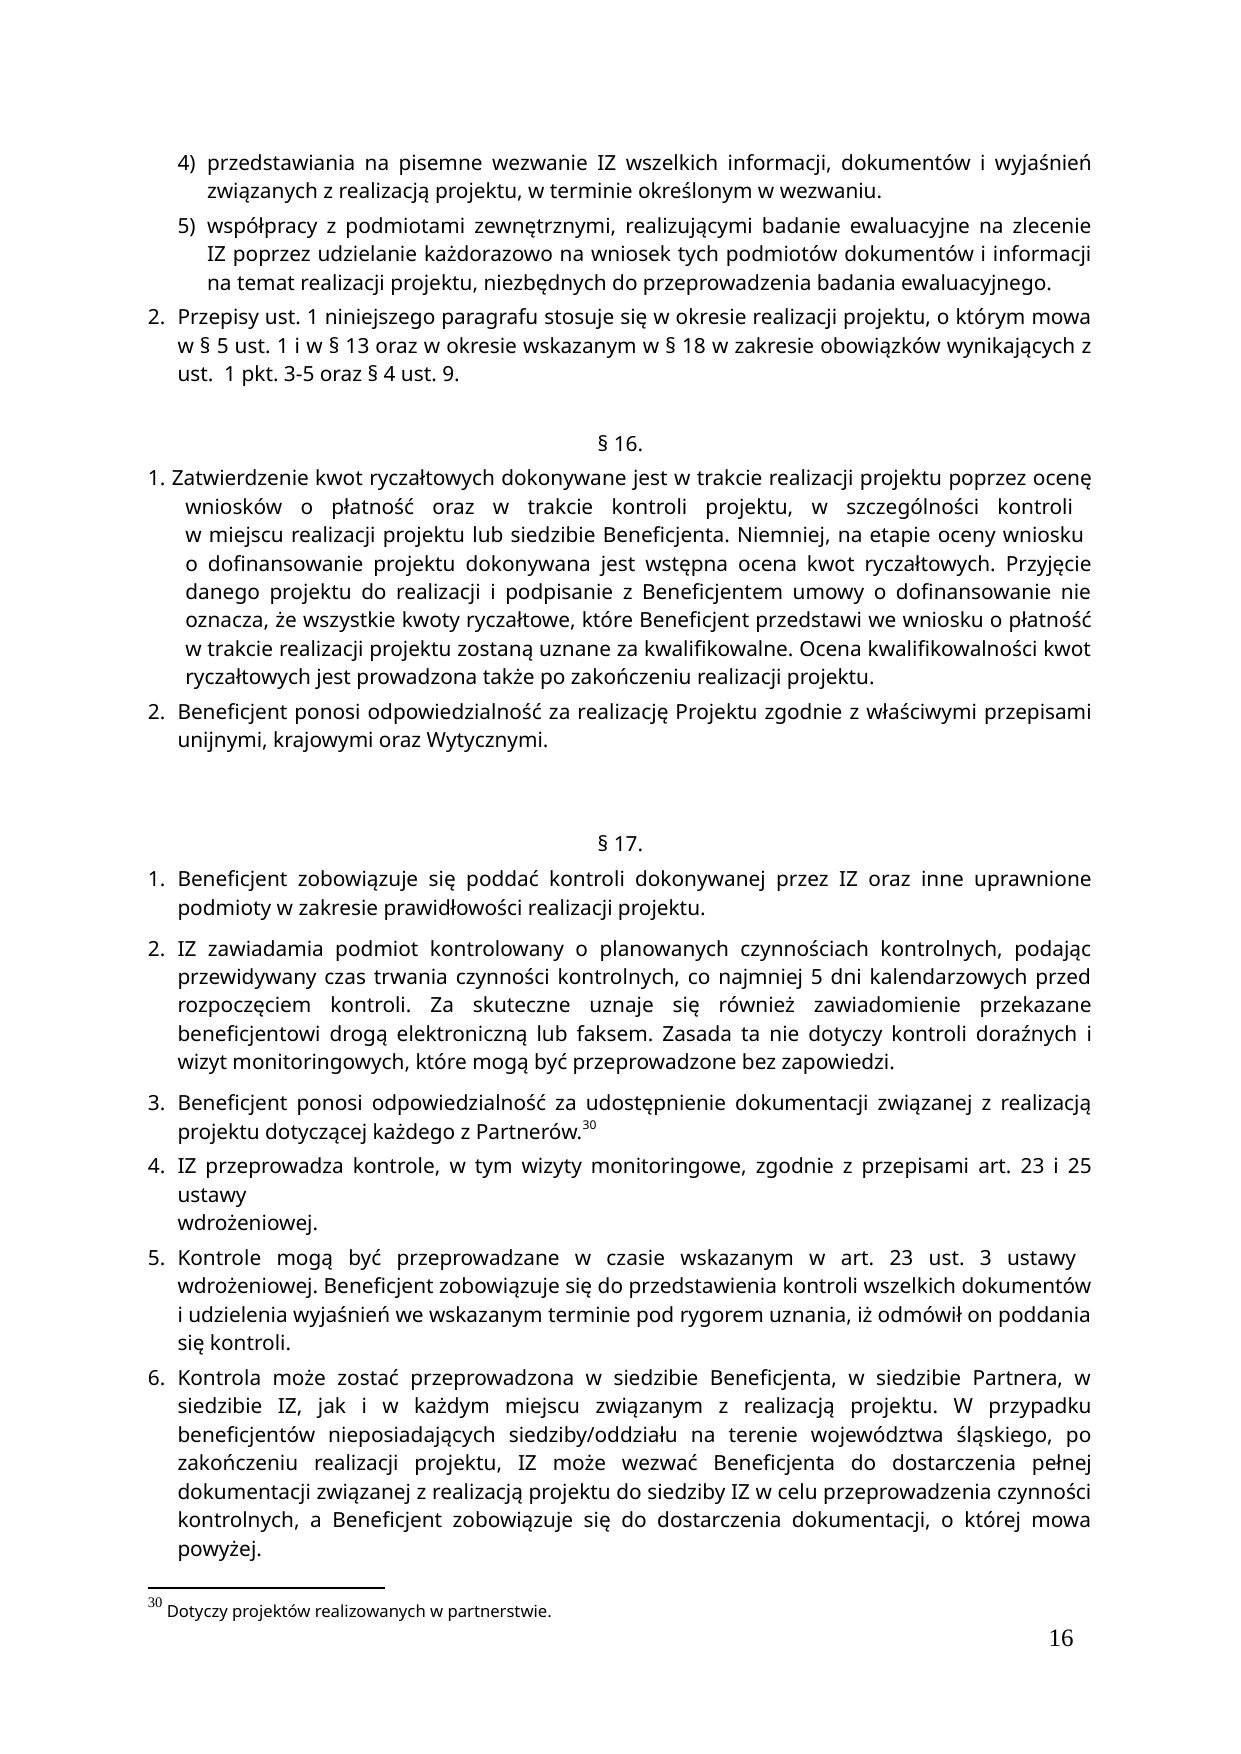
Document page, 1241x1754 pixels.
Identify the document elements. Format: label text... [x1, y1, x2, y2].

text § 16. [148, 429, 1092, 457]
list współpracy z podmiotami zewnętrznymi, realizującymi badanie ewaluacyjne na zlecenie IZ poprzez udzielanie każdorazowo na wniosek tych podmiotów dokumentów i informacji na temat realizacji projektu, niezbędnych do przeprowadzenia badania ewaluacyjnego. [177, 211, 1092, 296]
list IZ zawiadamia podmiot kontrolowany o planowanych czynnościach kontrolnych, podając przewidywany czas trwania czynności kontrolnych, co najmniej 5 dni kalendarzowych przed rozpoczęciem kontroli. Za skuteczne uznaje się również zawiadomienie przekazane beneficjentowi drogą elektroniczną lub faksem. Zasada ta nie dotyczy kontroli doraźnych i wizyt monitoringowych, które mogą być przeprowadzone bez zapowiedzi. [148, 934, 1092, 1076]
list Kontrola może zostać przeprowadzona w siedzibie Beneficjenta, w siedzibie Partnera, w siedzibie IZ, jak i w każdym miejscu związanym z realizacją projektu. W przypadku beneficjentów nieposiadających siedziby/oddziału na terenie województwa śląskiego, po zakończeniu realizacji projektu, IZ może wezwać Beneficjenta do dostarczenia pełnej dokumentacji związanej z realizacją projektu do siedziby IZ w celu przeprowadzenia czynności kontrolnych, a Beneficjent zobowiązuje się do dostarczenia dokumentacji, o której mowa powyżej. [148, 1363, 1092, 1562]
text 1. Zatwierdzenie kwot ryczałtowych dokonywane jest w trakcie realizacji projektu poprzez ocenę wniosków o płatność oraz w trakcie kontroli projektu, w szczególności kontroli w miejscu realizacji projektu lub siedzibie Beneficjenta. Niemniej, na etapie oceny wniosku o dofinansowanie projektu dokonywana jest wstępna ocena kwot ryczałtowych. Przyjęcie danego projektu do realizacji i podpisanie z Beneficjentem umowy o dofinansowanie nie oznacza, że wszystkie kwoty ryczałtowe, które Beneficjent przedstawi we wniosku o płatność w trakcie realizacji projektu zostaną uznane za kwalifikowalne. Ocena kwalifikowalności kwot ryczałtowych jest prowadzona także po zakończeniu realizacji projektu. [148, 463, 1092, 691]
list Beneficjent ponosi odpowiedzialność za realizację Projektu zgodnie z właściwymi przepisami unijnymi, krajowymi oraz Wytycznymi. [148, 697, 1092, 754]
text § 17. [148, 829, 1092, 858]
list przedstawiania na pisemne wezwanie IZ wszelkich informacji, dokumentów i wyjaśnień związanych z realizacją projektu, w terminie określonym w wezwaniu. [177, 148, 1092, 204]
list Kontrole mogą być przeprowadzane w czasie wskazanym w art. 23 ust. 3 ustawy wdrożeniowej. Beneficjent zobowiązuje się do przedstawienia kontroli wszelkich dokumentów i udzielenia wyjaśnień we wskazanym terminie pod rygorem uznania, iż odmówił on poddania się kontroli. [148, 1243, 1092, 1357]
list IZ przeprowadza kontrole, w tym wizyty monitoringowe, zgodnie z przepisami art. 23 i 25 ustawy wdrożeniowej. [148, 1151, 1092, 1237]
list Beneficjent zobowiązuje się poddać kontroli dokonywanej przez IZ oraz inne uprawnione podmioty w zakresie prawidłowości realizacji projektu. [148, 864, 1092, 921]
list Przepisy ust. 1 niniejszego paragrafu stosuje się w okresie realizacji projektu, o którym mowa w § 5 ust. 1 i w § 13 oraz w okresie wskazanym w § 18 w zakresie obowiązków wynikających z ust. 1 pkt. 3-5 oraz § 4 ust. 9. [148, 302, 1092, 388]
list Beneficjent ponosi odpowiedzialność za udostępnienie dokumentacji związanej z realizacją projektu dotyczącej każdego z Partnerów. [148, 1088, 1092, 1145]
